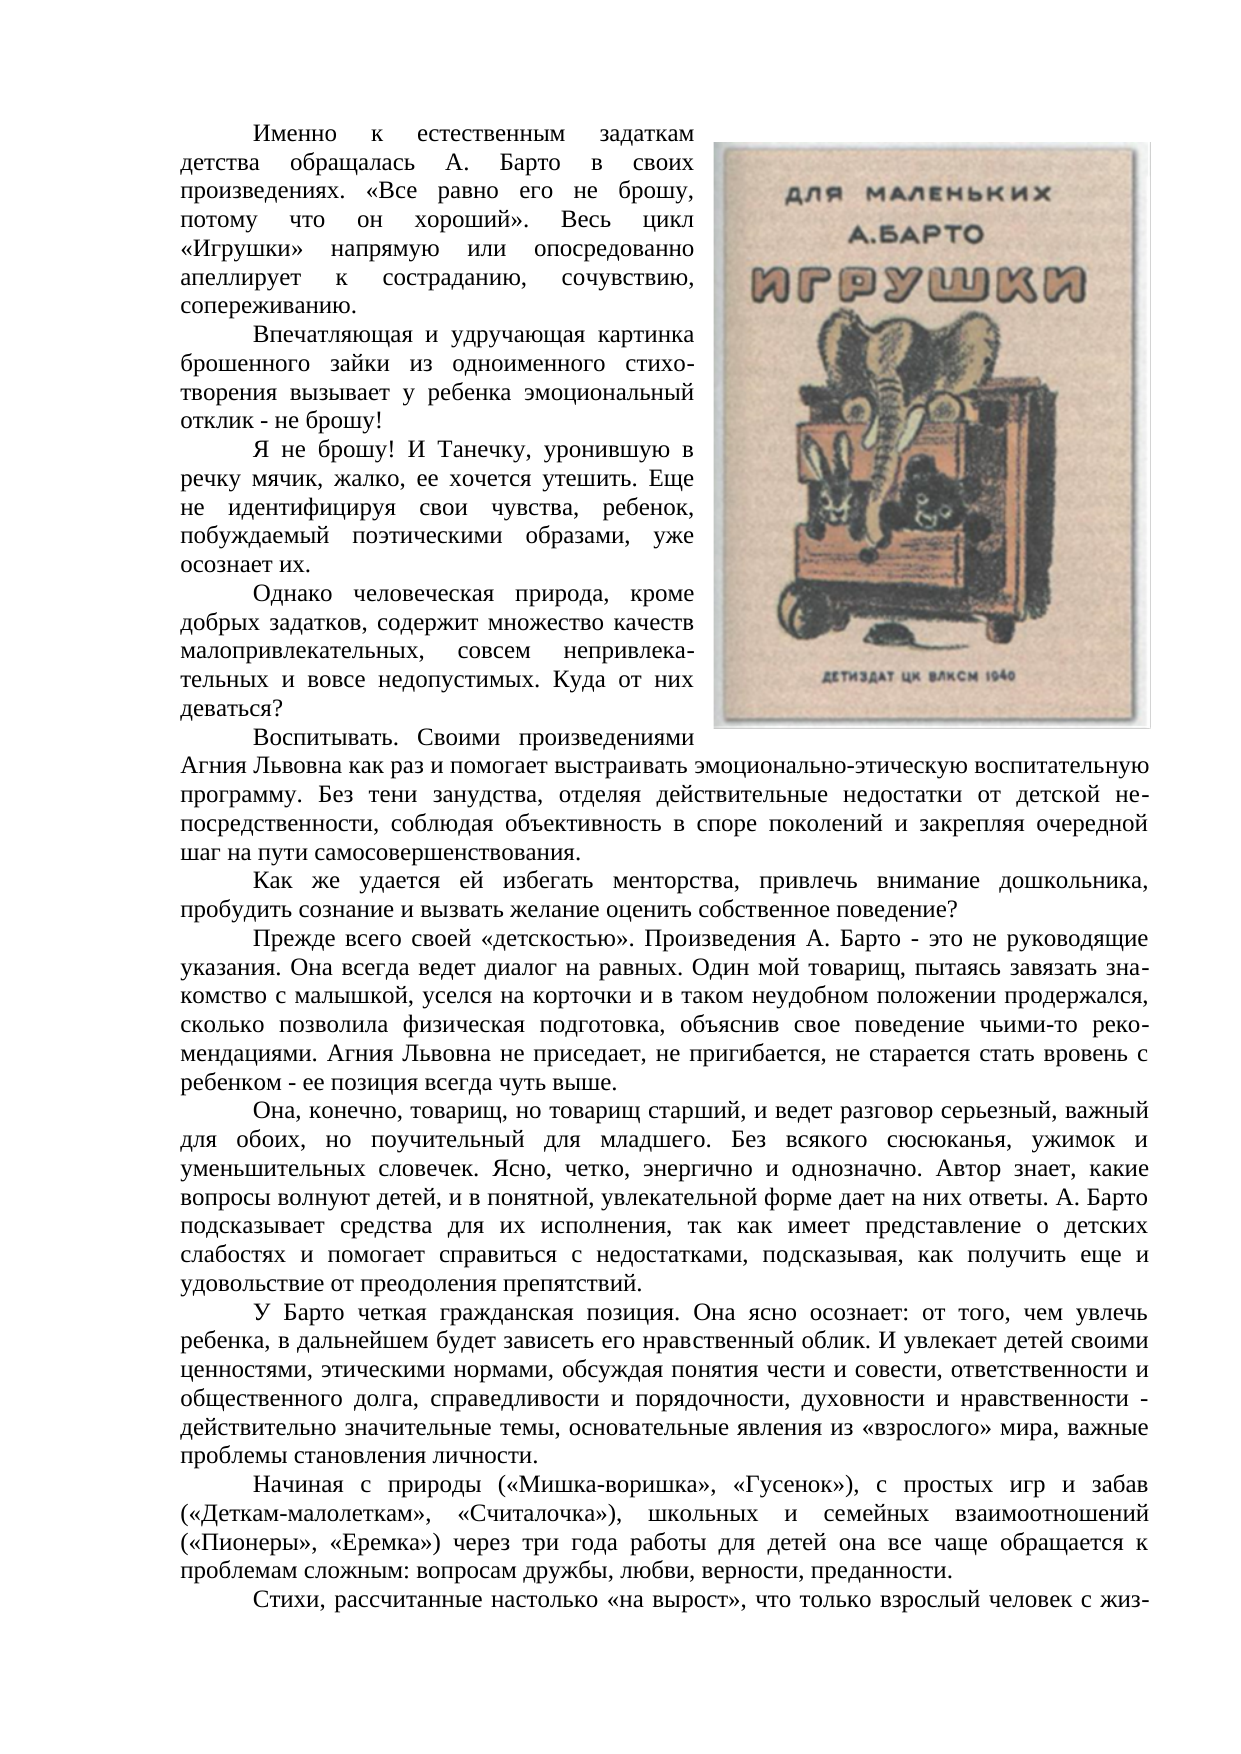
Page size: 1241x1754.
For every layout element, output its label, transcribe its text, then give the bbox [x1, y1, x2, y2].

text Как же удается ей избегать менторства, привлечь внимание дошкольника, пробудить сознание и вызвать желание оценить собственное поведение? [180, 866, 1149, 923]
text Она, конечно, товарищ, но товарищ старший, и ведет разговор серьезный, важный для обоих, но поучительный для младшего. Без всякого сюсюканья, ужимок и уменьшительных словечек. Ясно, четко, энергично и однозначно. Автор знает, какие вопросы волнуют детей, и в понятной, увлекательной форме дает на них ответы. А. Барто подсказывает средства для их исполнения, так как имеет представление о детских слабостях и помогает справиться с недостатками, подсказывая, как получить еще и удовольствие от преодоления препятствий. [180, 1096, 1149, 1297]
text Впечатляющая и удручающая картинка брошенного зайки из одноименного стихотворения вызывает у ребенка эмоциональный отклик - не брошу! [180, 319, 713, 434]
text Я не брошу! И Танечку, уронившую в речку мячик, жалко, ее хочется утешить. Еще не идентифицируя свои чувства, ребенок, побуждаемый поэтическими образами, уже осознает их. [180, 434, 713, 578]
text Именно к естественным задаткам детства обращалась А. Барто в своих произведениях. «Все равно его не брошу, потому что он хороший». Весь цикл «Игрушки» напрямую или опосредованно апеллирует к состраданию, сочувствию, сопереживанию. [180, 118, 1149, 319]
text У Барто четкая гражданская позиция. Она ясно осознает: от того, чем увлечь ребенка, в дальнейшем будет зависеть его нравственный облик. И увлекает детей своими ценностями, этическими нормами, обсуждая понятия чести и совести, ответственности и общественного долга, справедливости и порядочности, духовности и нравственности -действительно значительные темы, основательные явления из «взрослого» мира, важные проблемы становления личности. [180, 1297, 1149, 1469]
text Однако человеческая природа, кроме добрых задатков, содержит множество качеств малопривлекательных, совсем непривлекательных и вовсе недопустимых. Куда от них деваться? [180, 578, 713, 722]
text Воспитывать. Своими произведениями Агния Львовна как раз и помогает выстраивать эмоционально-этическую воспитательную программу. Без тени занудства, отделяя действительные недостатки от детской непосредственности, соблюдая объективность в споре поколений и закрепляя очередной шаг на пути самосовершенствования. [180, 722, 1149, 866]
text Прежде всего своей «детскостью». Произведения А. Барто - это не руководящие указания. Она всегда ведет диалог на равных. Один мой товарищ, пытаясь завязать знакомство с малышкой, уселся на корточки и в таком неудобном положении продержался, сколько позволила физическая подготовка, объяснив свое поведение чьими-то рекомендациями. Агния Львовна не приседает, не пригибается, не старается стать вровень с ребенком - ее позиция всегда чуть выше. [180, 923, 1149, 1096]
picture [713, 142, 1152, 730]
text Начиная с природы («Мишка-воришка», «Гусенок»), с простых игр и забав («Деткам-малолеткам», «Считалочка»), школьных и семейных взаимоотношений («Пионеры», «Еремка») через три года работы для детей она все чаще обращается к проблемам сложным: вопросам дружбы, любви, верности, преданности. [180, 1469, 1149, 1584]
